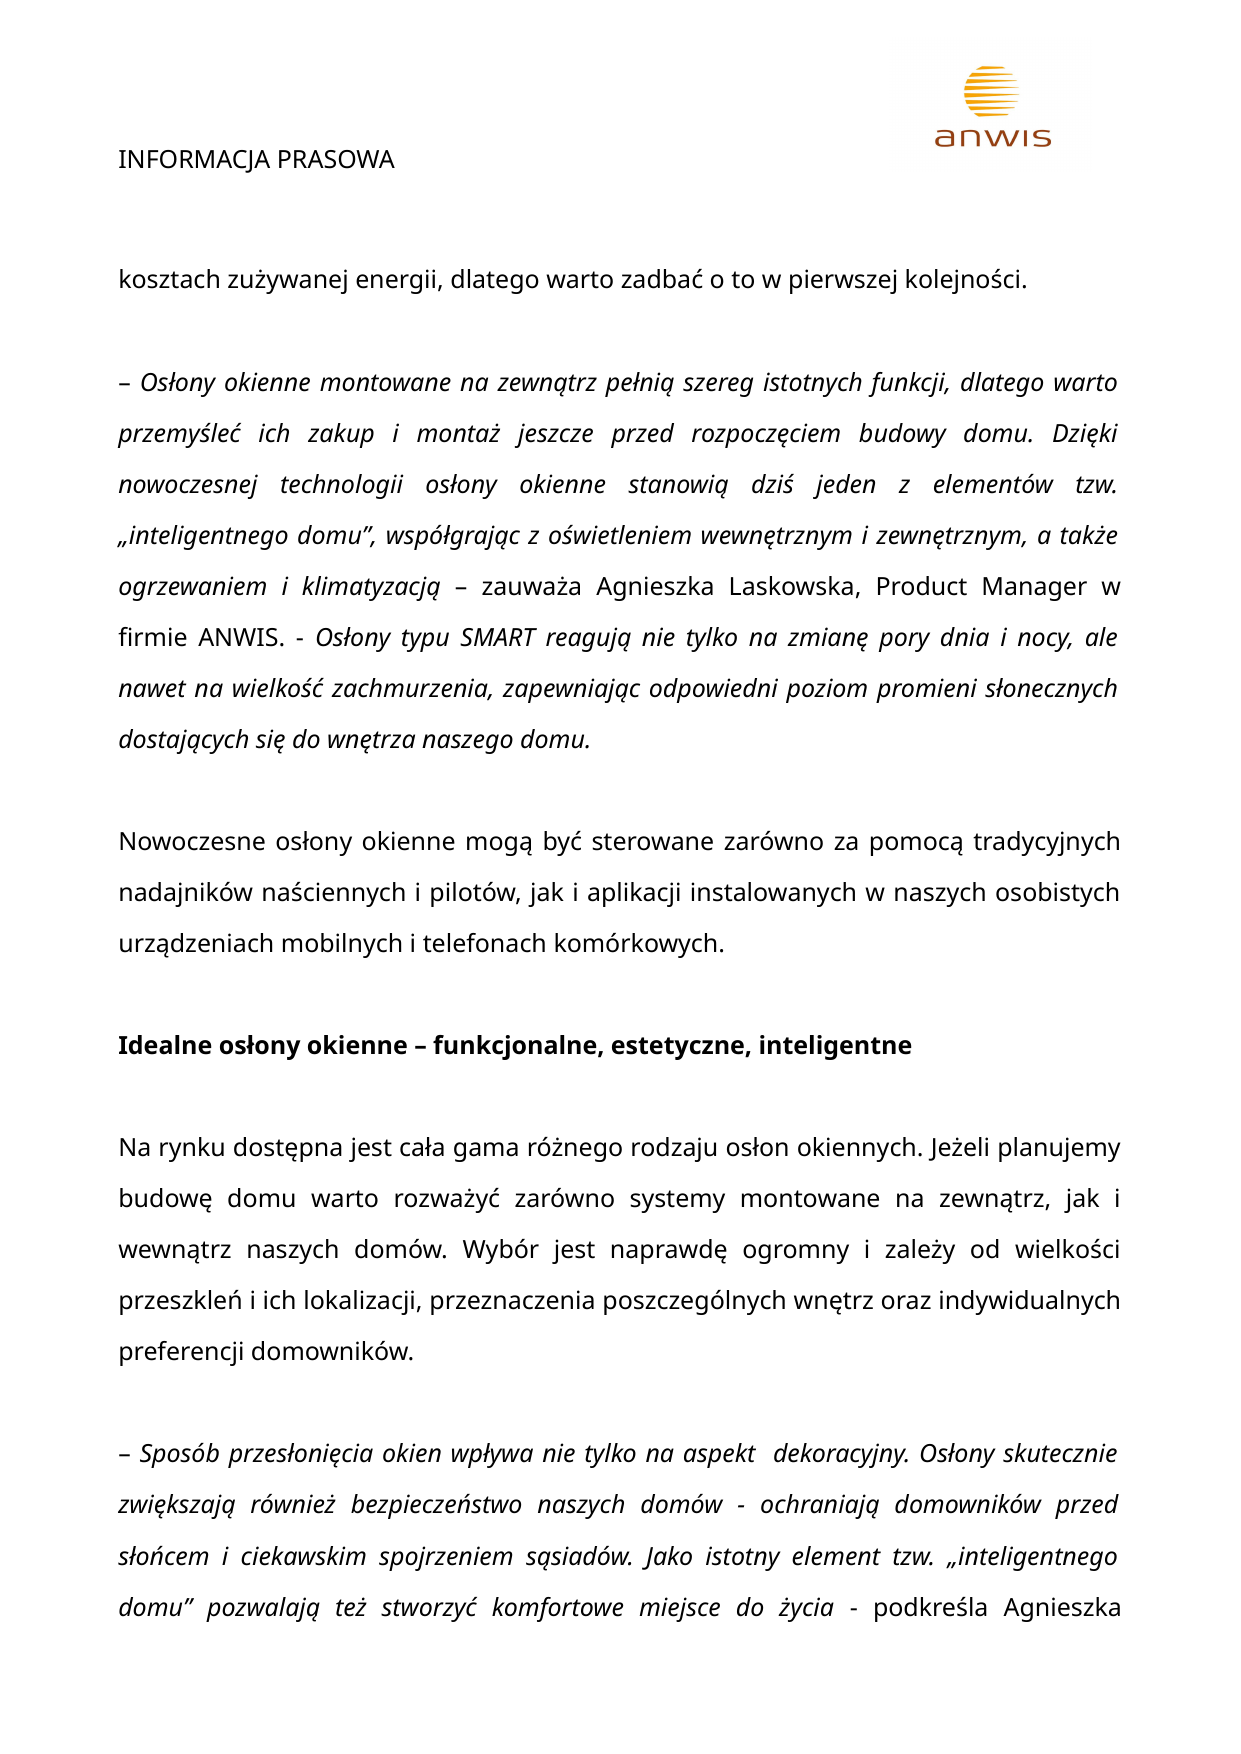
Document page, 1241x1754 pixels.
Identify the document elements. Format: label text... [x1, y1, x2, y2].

picture [889, 37, 1093, 172]
text Idealne osłony okienne – funkcjonalne, estetyczne, inteligentne [118, 1028, 1122, 1062]
text Na rynku dostępna jest cała gama różnego rodzaju osłon okiennych. Jeżeli planujemy budowę domu warto rozważyć zarówno systemy montowane na zewnątrz, jak i wewnątrz naszych domów. Wybór jest naprawdę ogromny i zależy od wielkości przeszkleń i ich lokalizacji, przeznaczenia poszczególnych wnętrz oraz indywidualnych preferencji domowników. [118, 1130, 1122, 1368]
text Nowoczesne osłony okienne mogą być sterowane zarówno za pomocą tradycyjnych nadajników naściennych i pilotów, jak i aplikacji instalowanych w naszych osobistych urządzeniach mobilnych i telefonach komórkowych. [118, 824, 1122, 960]
text – Osłony okienne montowane na zewnątrz pełnią szereg istotnych funkcji, dlatego warto przemyśleć ich zakup i montaż jeszcze przed rozpoczęciem budowy domu. Dzięki nowoczesnej technologii osłony okienne stanowią dziś jeden z elementów tzw. „inteligentnego domu”, współgrając z oświetleniem wewnętrznym i zewnętrznym, a także ogrzewaniem i klimatyzacją – zauważa Agnieszka Laskowska, Product Manager w firmie ANWIS. - Osłony typu SMART reagują nie tylko na zmianę pory dnia i nocy, ale nawet na wielkość zachmurzenia, zapewniając odpowiedni poziom promieni słonecznych dostających się do wnętrza naszego domu. [118, 364, 1122, 756]
